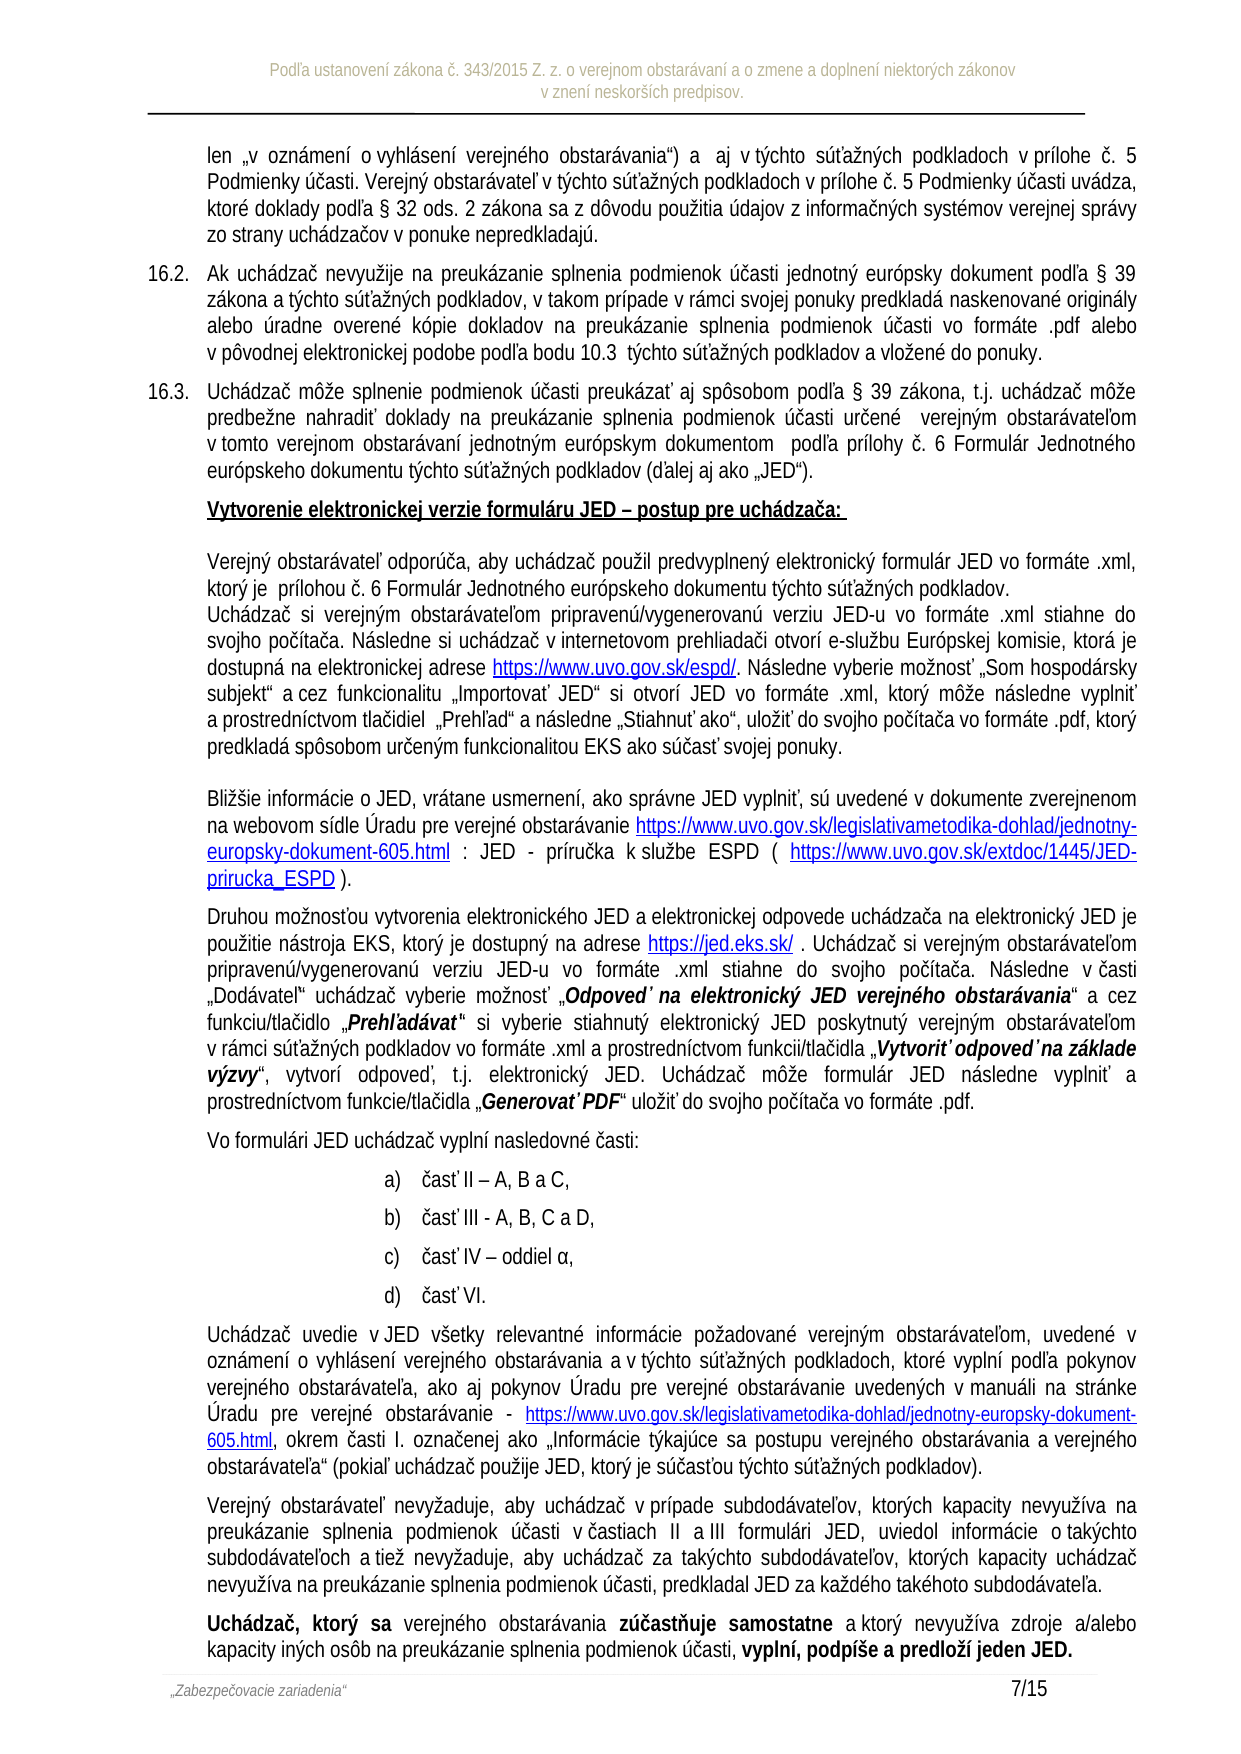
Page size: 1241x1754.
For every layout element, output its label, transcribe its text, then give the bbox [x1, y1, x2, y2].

text Uchádzač si verejným obstarávateľom pripravenú/vygenerovanú verziu JED-u vo formáte .xml stiahne do svojho počítača. Následne si uchádzač v internetovom prehliadači otvorí e-službu Európskej komisie, ktorá je dostupná na elektronickej adrese https://www.uvo.gov.sk/espd/. Následne vyberie možnosť „Som hospodársky subjekt“ a cez funkcionalitu „Importovať JED“ si otvorí JED vo formáte .xml, ktorý môže následne vyplniť a prostredníctvom tlačidiel „Prehľad“ a následne „Stiahnuť ako“, uložiť do svojho počítača vo formáte .pdf, ktorý predkladá spôsobom určeným funkcionalitou EKS ako súčasť svojej ponuky. [207, 601, 1137, 759]
list Ak uchádzač nevyužije na preukázanie splnenia podmienok účasti jednotný európsky dokument podľa § 39 zákona a týchto súťažných podkladov, v takom prípade v rámci svojej ponuky predkladá naskenované originály alebo úradne overené kópie dokladov na preukázanie splnenia podmienok účasti vo formáte .pdf alebo v pôvodnej elektronickej podobe podľa bodu 10.3 týchto súťažných podkladov a vložené do ponuky. [148, 260, 1137, 365]
text Bližšie informácie o JED, vrátane usmernení, ako správne JED vyplniť, sú uvedené v dokumente zverejnenom na webovom sídle Úradu pre verejné obstarávanie https://www.uvo.gov.sk/legislativametodika-dohlad/jednotny-europsky-dokument-605.html : JED - príručka k službe ESPD ( https://www.uvo.gov.sk/extdoc/1445/JED-prirucka_ESPD ). [207, 785, 1137, 891]
list časť III - A, B, C a D, [384, 1204, 1137, 1231]
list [148, 142, 1137, 247]
text Vo formulári JED uchádzač vyplní nasledovné časti: [207, 1127, 1137, 1153]
list časť II – A, B a C, [384, 1166, 1137, 1192]
text Uchádzač, ktorý sa verejného obstarávania zúčastňuje samostatne a ktorý nevyužíva zdroje a/alebo kapacity iných osôb na preukázanie splnenia podmienok účasti, vyplní, podpíše a predloží jeden JED. [207, 1609, 1137, 1662]
text Verejný obstarávateľ odporúča, aby uchádzač použil predvyplnený elektronický formulár JED vo formáte .xml, ktorý je prílohou č. 6 Formulár Jednotného európskeho dokumentu týchto súťažných podkladov. [207, 548, 1137, 601]
list časť IV – oddiel α, [384, 1243, 1137, 1269]
list časť VI. [384, 1282, 1137, 1308]
text Druhou možnosťou vytvorenia elektronického JED a elektronickej odpovede uchádzača na elektronický JED je použitie nástroja EKS, ktorý je dostupný na adrese https://jed.eks.sk/ . Uchádzač si verejným obstarávateľom pripravenú/vygenerovanú verziu JED-u vo formáte .xml stiahne do svojho počítača. Následne v časti „Dodávateľ“ uchádzač vyberie možnosť „Odpoveď na elektronický JED verejného obstarávania“ a cez funkciu/tlačidlo „Prehľadávať“ si vyberie stiahnutý elektronický JED poskytnutý verejným obstarávateľom v rámci súťažných podkladov vo formáte .xml a prostredníctvom funkcii/tlačidla „Vytvoriť odpoveď na základe výzvy“, vytvorí odpoveď, t.j. elektronický JED. Uchádzač môže formulár JED následne vyplniť a prostredníctvom funkcie/tlačidla „Generovať PDF“ uložiť do svojho počítača vo formáte .pdf. [207, 903, 1137, 1114]
text Verejný obstarávateľ nevyžaduje, aby uchádzač v prípade subdodávateľov, ktorých kapacity nevyužíva na preukázanie splnenia podmienok účasti v častiach II a III formulári JED, uviedol informácie o takýchto subdodávateľoch a tiež nevyžaduje, aby uchádzač za takýchto subdodávateľov, ktorých kapacity uchádzač nevyužíva na preukázanie splnenia podmienok účasti, predkladal JED za každého takéhoto subdodávateľa. [207, 1492, 1137, 1597]
text Vytvorenie elektronickej verzie formuláru JED – postup pre uchádzača: [207, 496, 1137, 522]
list Uchádzač môže splnenie podmienok účasti preukázať aj spôsobom podľa § 39 zákona, t.j. uchádzač môže predbežne nahradiť doklady na preukázanie splnenia podmienok účasti určené verejným obstarávateľom v tomto verejnom obstarávaní jednotným európskym dokumentom podľa prílohy č. 6 Formulár Jednotného európskeho dokumentu týchto súťažných podkladov (ďalej aj ako „JED“). [148, 378, 1137, 483]
text Uchádzač uvedie v JED všetky relevantné informácie požadované verejným obstarávateľom, uvedené v oznámení o vyhlásení verejného obstarávania a v týchto súťažných podkladoch, ktoré vyplní podľa pokynov verejného obstarávateľa, ako aj pokynov Úradu pre verejné obstarávanie uvedených v manuáli na stránke Úradu pre verejné obstarávanie - https://www.uvo.gov.sk/legislativametodika-dohlad/jednotny-europsky-dokument-605.html, okrem časti I. označenej ako „Informácie týkajúce sa postupu verejného obstarávania a verejného obstarávateľa“ (pokiaľ uchádzač použije JED, ktorý je súčasťou týchto súťažných podkladov). [207, 1321, 1137, 1479]
